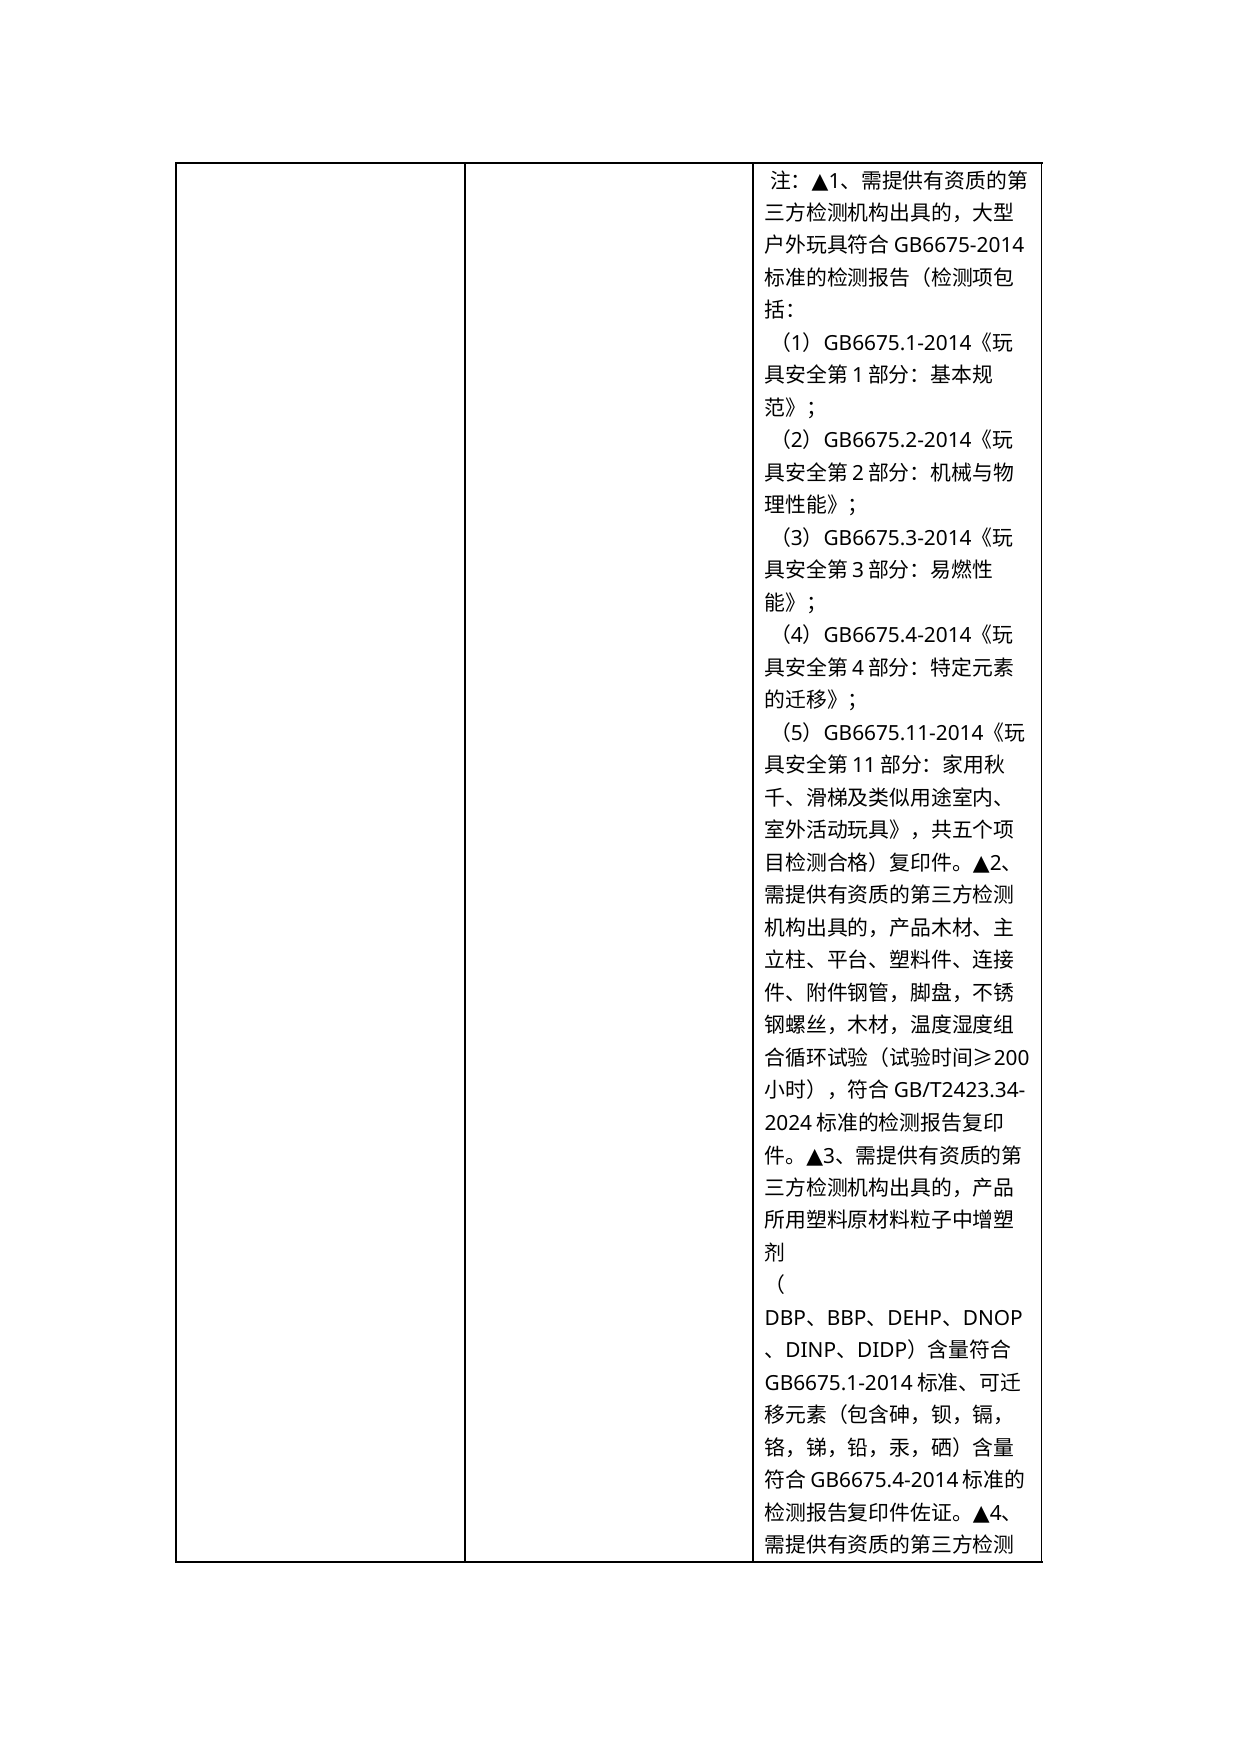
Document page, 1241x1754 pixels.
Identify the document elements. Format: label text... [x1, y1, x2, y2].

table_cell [754, 164, 1041, 1561]
table_cell 3 [177, 164, 464, 1561]
table_cell [466, 164, 752, 1561]
